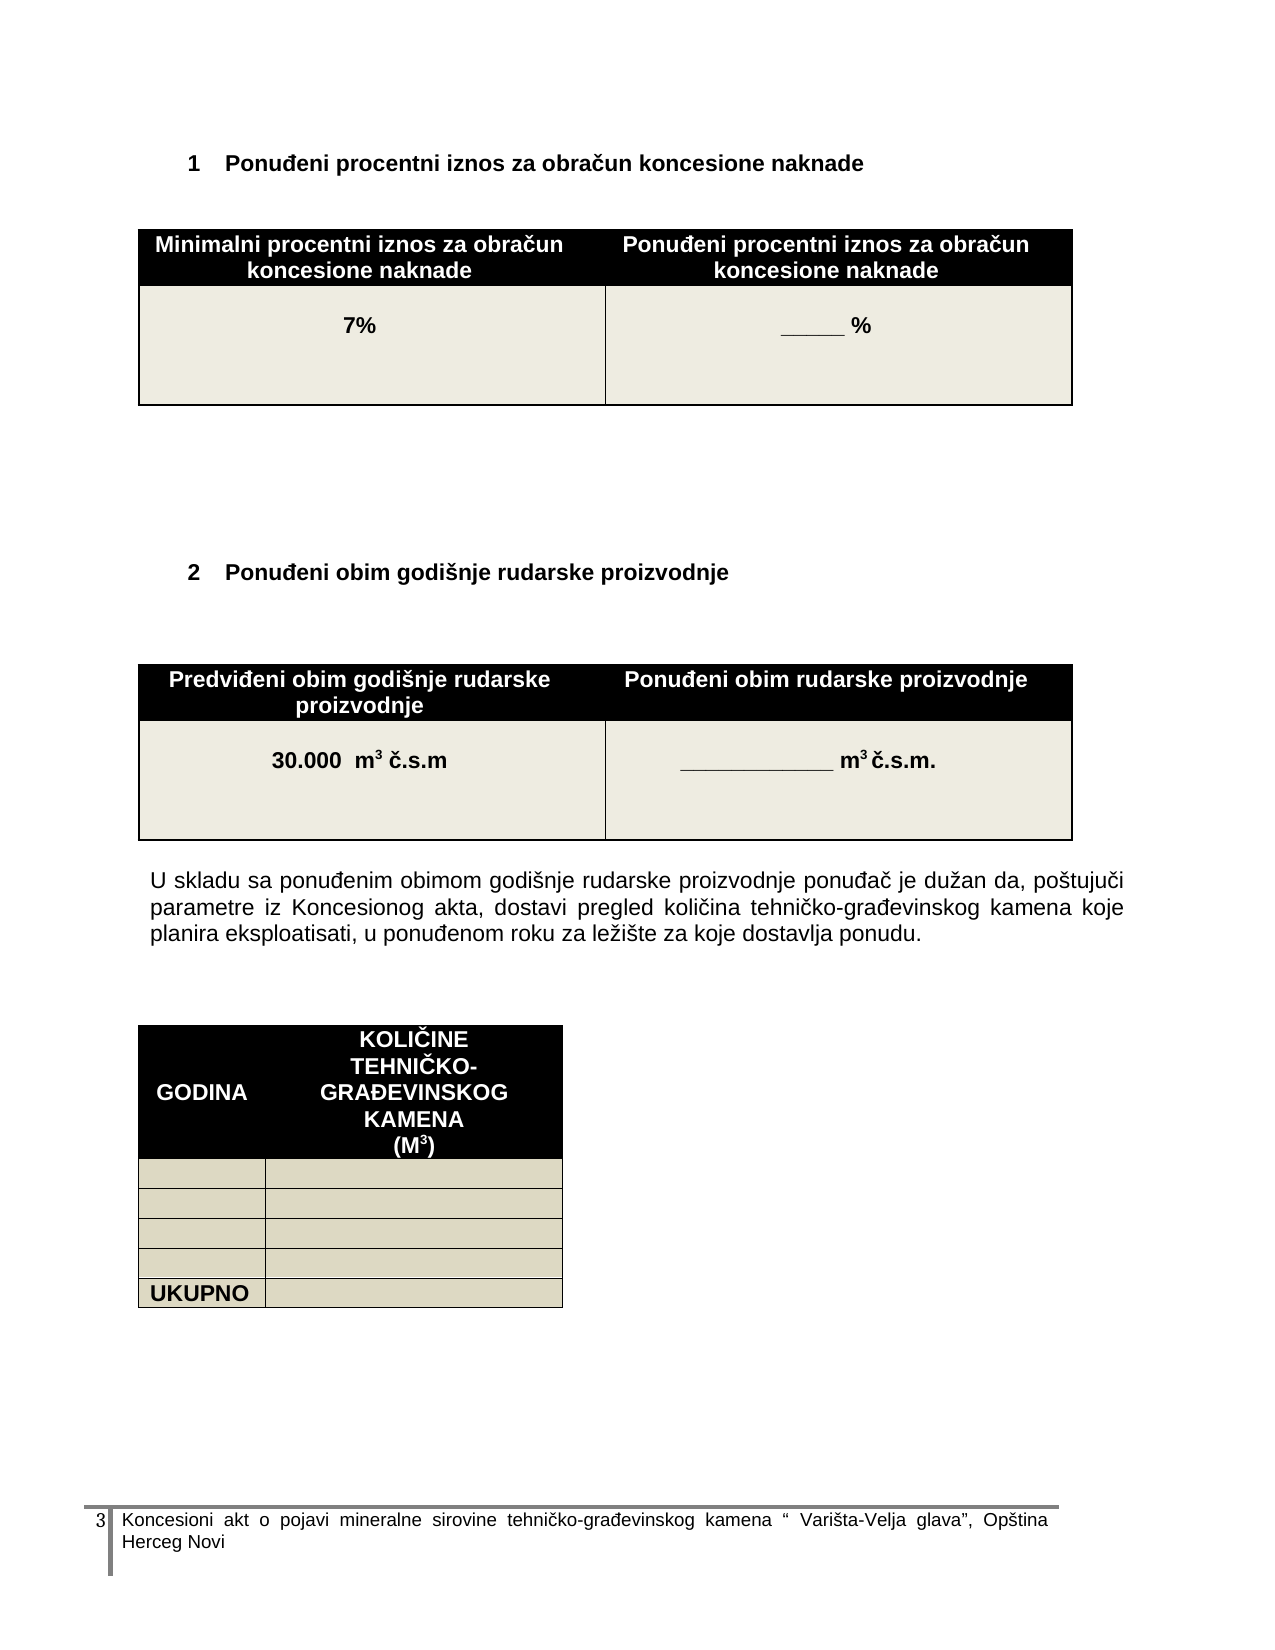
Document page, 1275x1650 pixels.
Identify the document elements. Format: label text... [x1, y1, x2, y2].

subtitle Ponuđeni obim godišnje rudarske proizvodnje [187, 559, 1125, 585]
table_cell [266, 1189, 562, 1218]
table_cell [266, 1219, 562, 1248]
table_header Predviđeni obim godišnje rudarske proizvodnje [140, 666, 605, 719]
table_cell UKUPNO [139, 1279, 265, 1307]
table_header Ponuđeni obim rudarske proizvodnje [606, 666, 1071, 719]
table_cell [266, 1279, 562, 1307]
subtitle Ponuđeni procentni iznos za obračun koncesione naknade [187, 150, 1125, 176]
table_cell _____ % [606, 286, 1071, 404]
table_cell [266, 1159, 562, 1188]
table_cell [139, 1219, 265, 1248]
text U skladu sa ponuđenim obimom godišnje rudarske proizvodnje ponuđač je dužan da, poštujuči parametre iz Koncesionog akta, dostavi pregled količina tehničko-građevinskog kamena koje planira eksploatisati, u ponuđenom roku za ležište za koje dostavlja ponudu. [150, 867, 1125, 946]
table_header Ponuđeni procentni iznos za obračun koncesione naknade [606, 231, 1071, 284]
table_cell ____________ m3 č.s.m. [606, 721, 1071, 839]
table_header KOLIČINE TEHNIČKO-GRAĐEVINSKOG KAMENA (M3) [266, 1026, 562, 1158]
table_header Minimalni procentni iznos za obračun koncesione naknade [140, 231, 605, 284]
table_cell [139, 1159, 265, 1188]
table_cell [139, 1189, 265, 1218]
table_cell [266, 1249, 562, 1277]
table_header GODINA [139, 1026, 265, 1158]
table_cell 7% [140, 286, 605, 404]
table_cell [139, 1249, 265, 1277]
table_cell 30.000 m3 č.s.m [140, 721, 605, 839]
